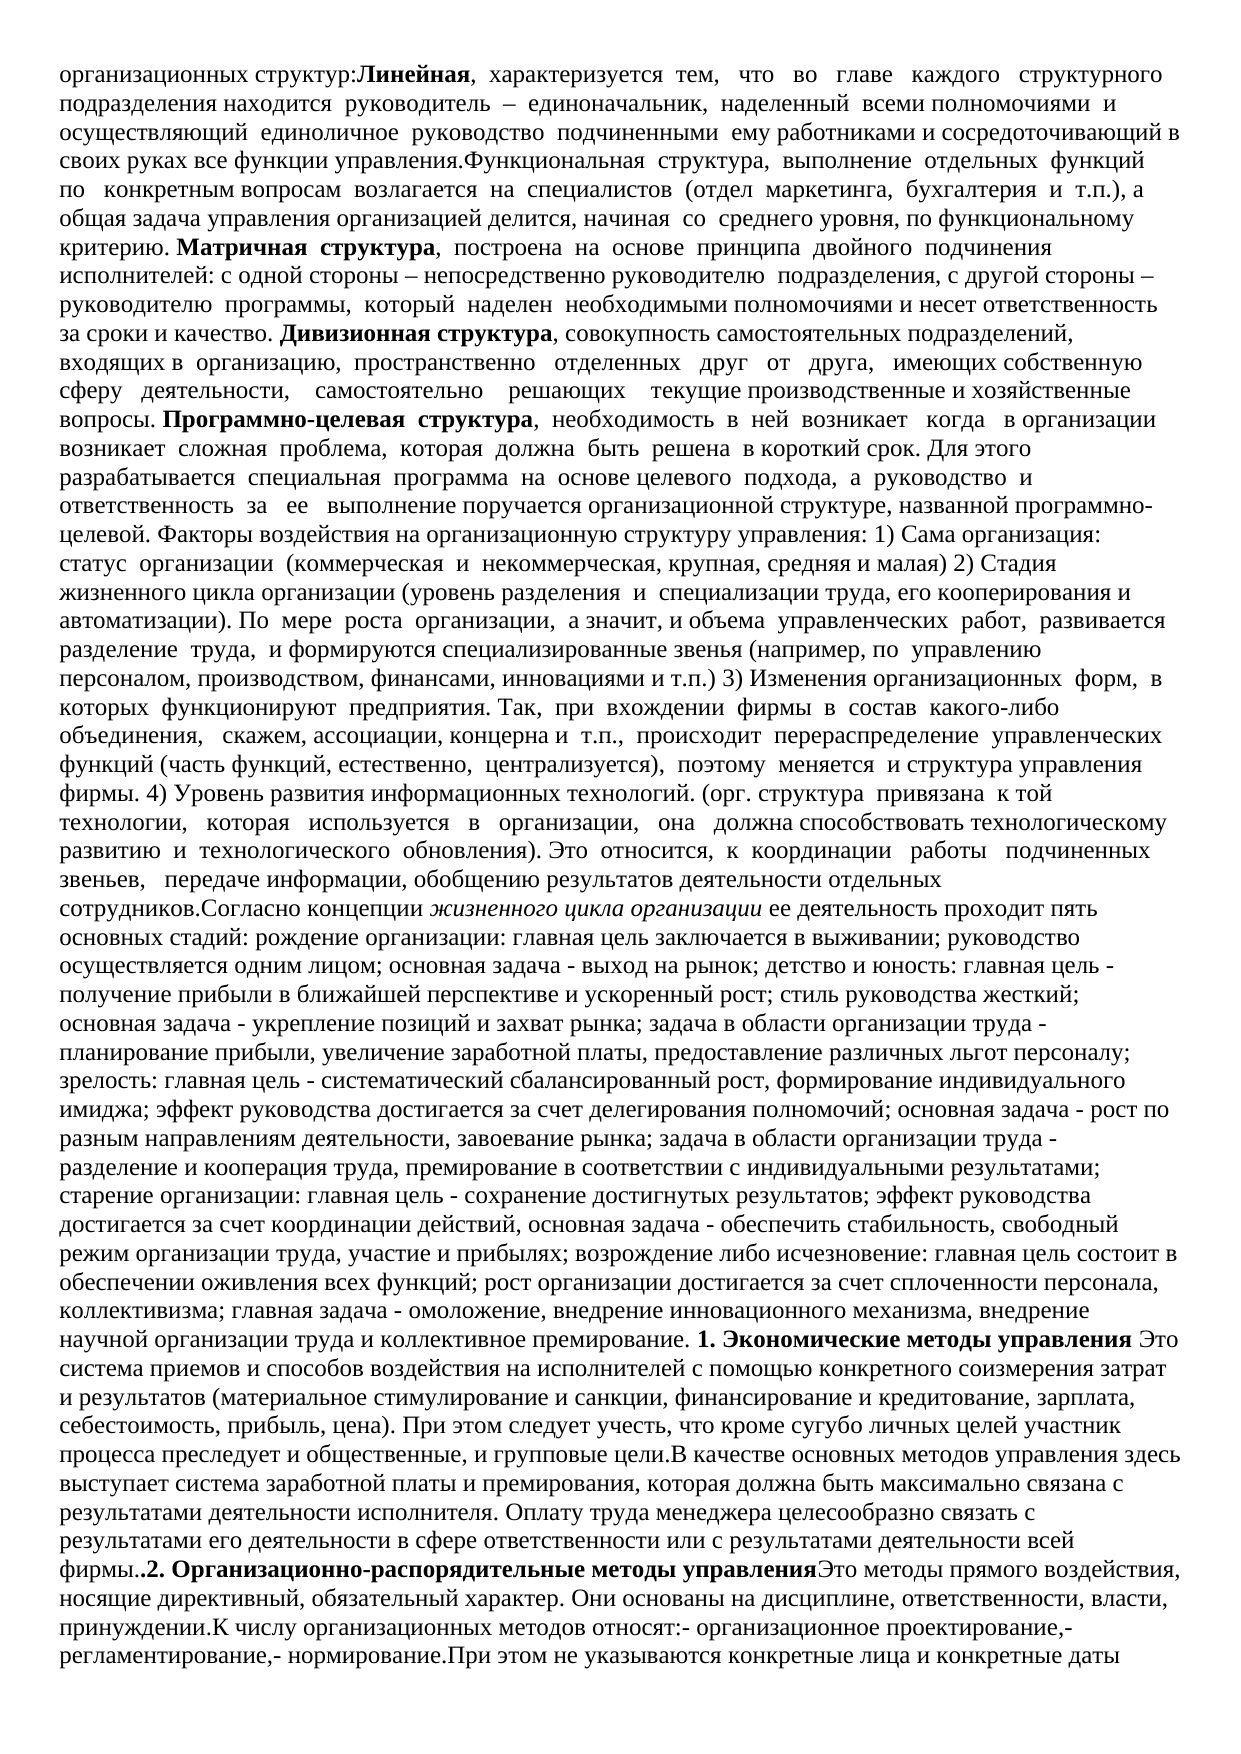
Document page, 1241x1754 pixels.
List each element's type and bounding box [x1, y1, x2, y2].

text [59, 59, 1181, 1669]
